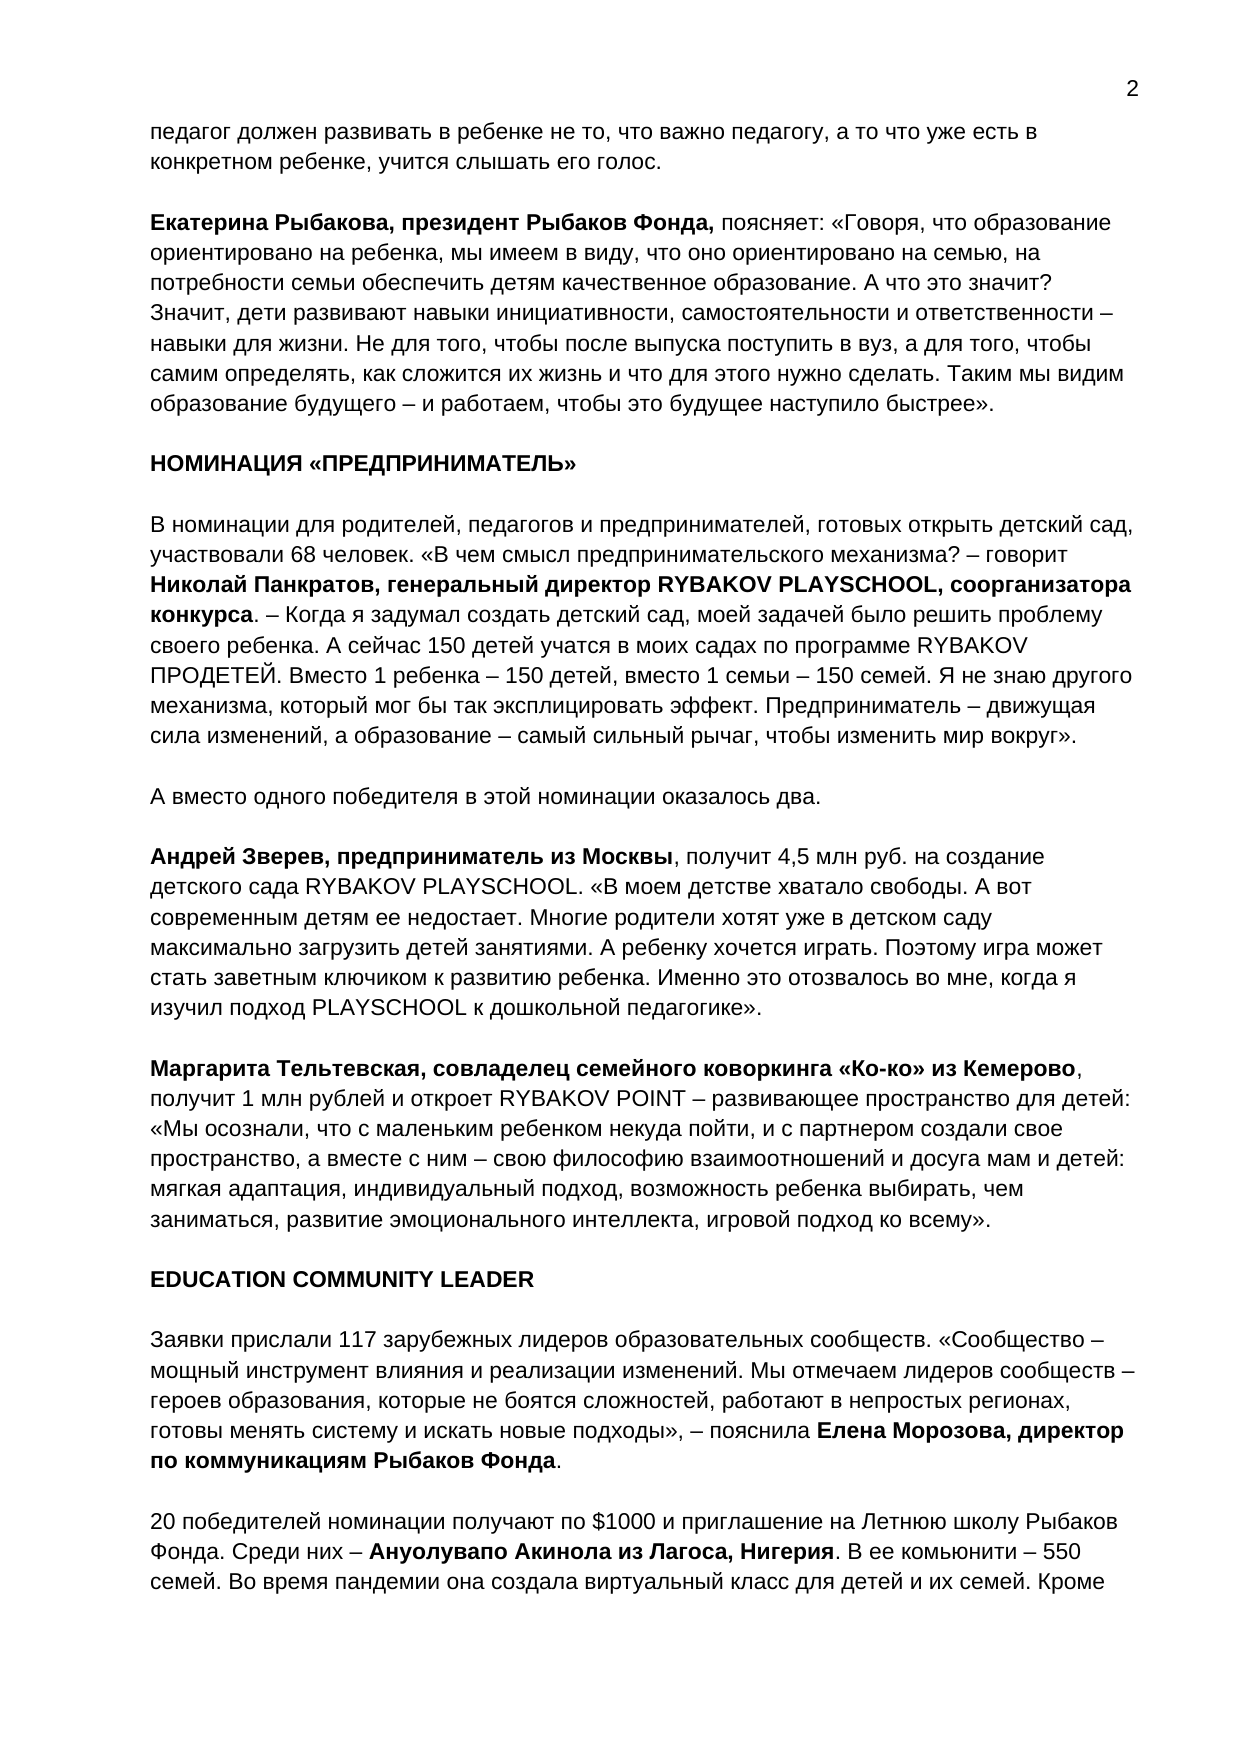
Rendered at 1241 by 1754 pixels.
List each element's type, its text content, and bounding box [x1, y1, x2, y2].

text А вместо одного победителя в этой номинации оказалось два. [150, 783, 1139, 809]
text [150, 118, 1139, 174]
text Маргарита Тельтевская, совладелец семейного коворкинга «Ко-ко» из Кемерово, получит 1 млн рублей и откроет RYBAKOV POINT – развивающее пространство для детей: «Мы осознали, что с маленьким ребенком некуда пойти, и с партнером создали свое пространство, а вместе с ним – свою философию взаимоотношений и досуга мам и детей: мягкая адаптация, индивидуальный подход, возможность ребенка выбирать, чем заниматься, развитие эмоционального интеллекта, игровой подход ко всему». [150, 1054, 1139, 1232]
text Заявки прислали 117 зарубежных лидеров образовательных сообществ. «Сообщество – мощный инструмент влияния и реализации изменений. Мы отмечаем лидеров сообществ – героев образования, которые не боятся сложностей, работают в непростых регионах, готовы менять систему и искать новые подходы», – пояснила Елена Морозова, директор по коммуникациям Рыбаков Фонда. [150, 1326, 1139, 1473]
text EDUCATION COMMUNITY LEADER [150, 1266, 1139, 1292]
text НОМИНАЦИЯ «ПРЕДПРИНИМАТЕЛЬ» [150, 450, 1139, 477]
text Екатерина Рыбакова, президент Рыбаков Фонда, поясняет: «Говоря, что образование ориентировано на ребенка, мы имеем в виду, что оно ориентировано на семью, на потребности семьи обеспечить детям качественное образование. А что это значит? Значит, дети развивают навыки инициативности, самостоятельности и ответственности – навыки для жизни. Не для того, чтобы после выпуска поступить в вуз, а для того, чтобы самим определять, как сложится их жизнь и что для этого нужно сделать. Таким мы видим образование будущего – и работаем, чтобы это будущее наступило быстрее». [150, 209, 1139, 416]
text В номинации для родителей, педагогов и предпринимателей, готовых открыть детский сад, участвовали 68 человек. «В чем смысл предпринимательского механизма? – говорит Николай Панкратов, генеральный директор RYBAKOV PLAYSCHOOL, соорганизатора конкурса. – Когда я задумал создать детский сад, моей задачей было решить проблему своего ребенка. А сейчас 150 детей учатся в моих садах по программе RYBAKOV ПРОДЕТЕЙ. Вместо 1 ребенка – 150 детей, вместо 1 семьи – 150 семей. Я не знаю другого механизма, который мог бы так эксплицировать эффект. Предприниматель – движущая сила изменений, а образование – самый сильный рычаг, чтобы изменить мир вокруг». [150, 511, 1139, 748]
text Андрей Зверев, предприниматель из Москвы, получит 4,5 млн руб. на создание детского сада RYBAKOV PLAYSCHOOL. «В моем детстве хватало свободы. А вот современным детям ее недостает. Многие родители хотят уже в детском саду максимально загрузить детей занятиями. А ребенку хочется играть. Поэтому игра может стать заветным ключиком к развитию ребенка. Именно это отозвалось во мне, когда я изучил подход PLAYSCHOOL к дошкольной педагогике». [150, 843, 1139, 1020]
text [150, 1508, 1139, 1594]
